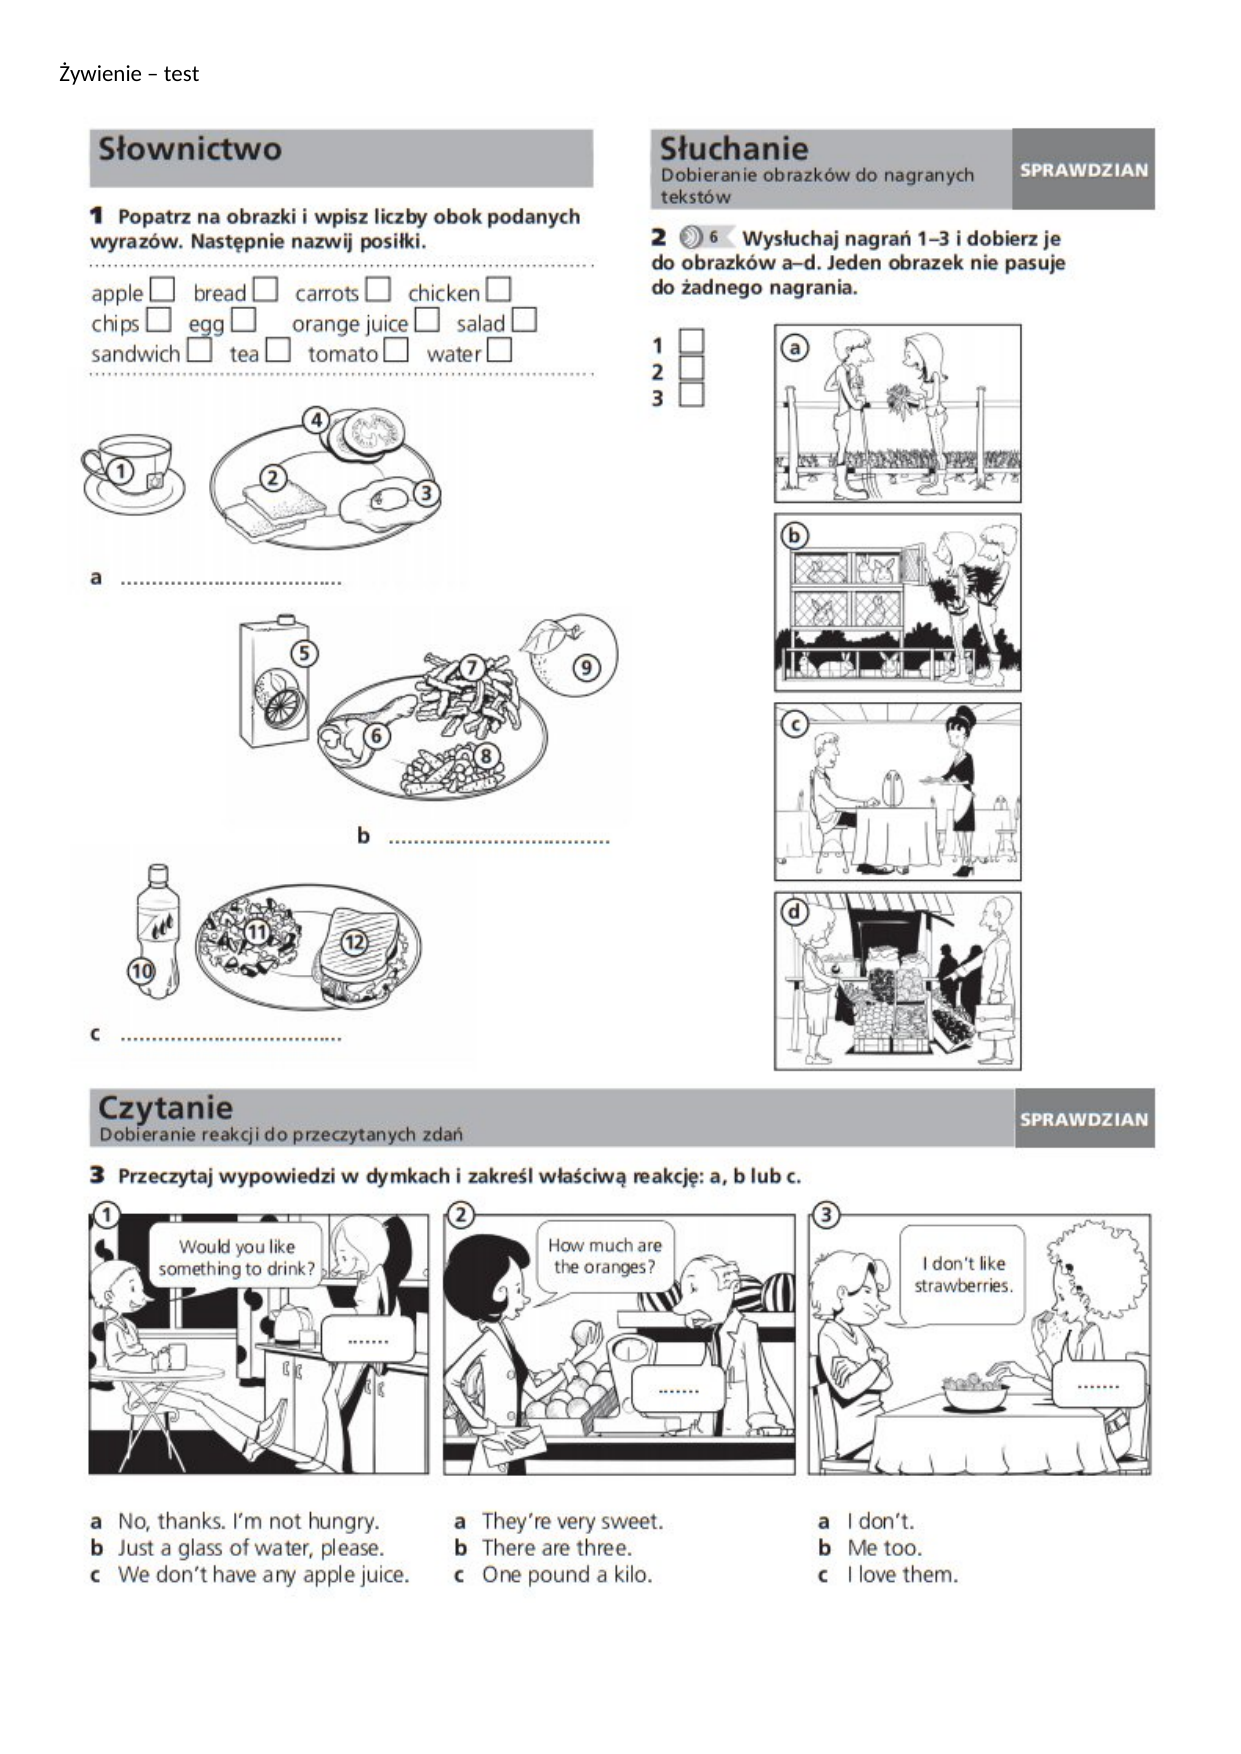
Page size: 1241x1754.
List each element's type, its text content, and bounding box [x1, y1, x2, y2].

picture [59, 106, 1182, 1603]
text Żywienie – test [59, 59, 1181, 87]
